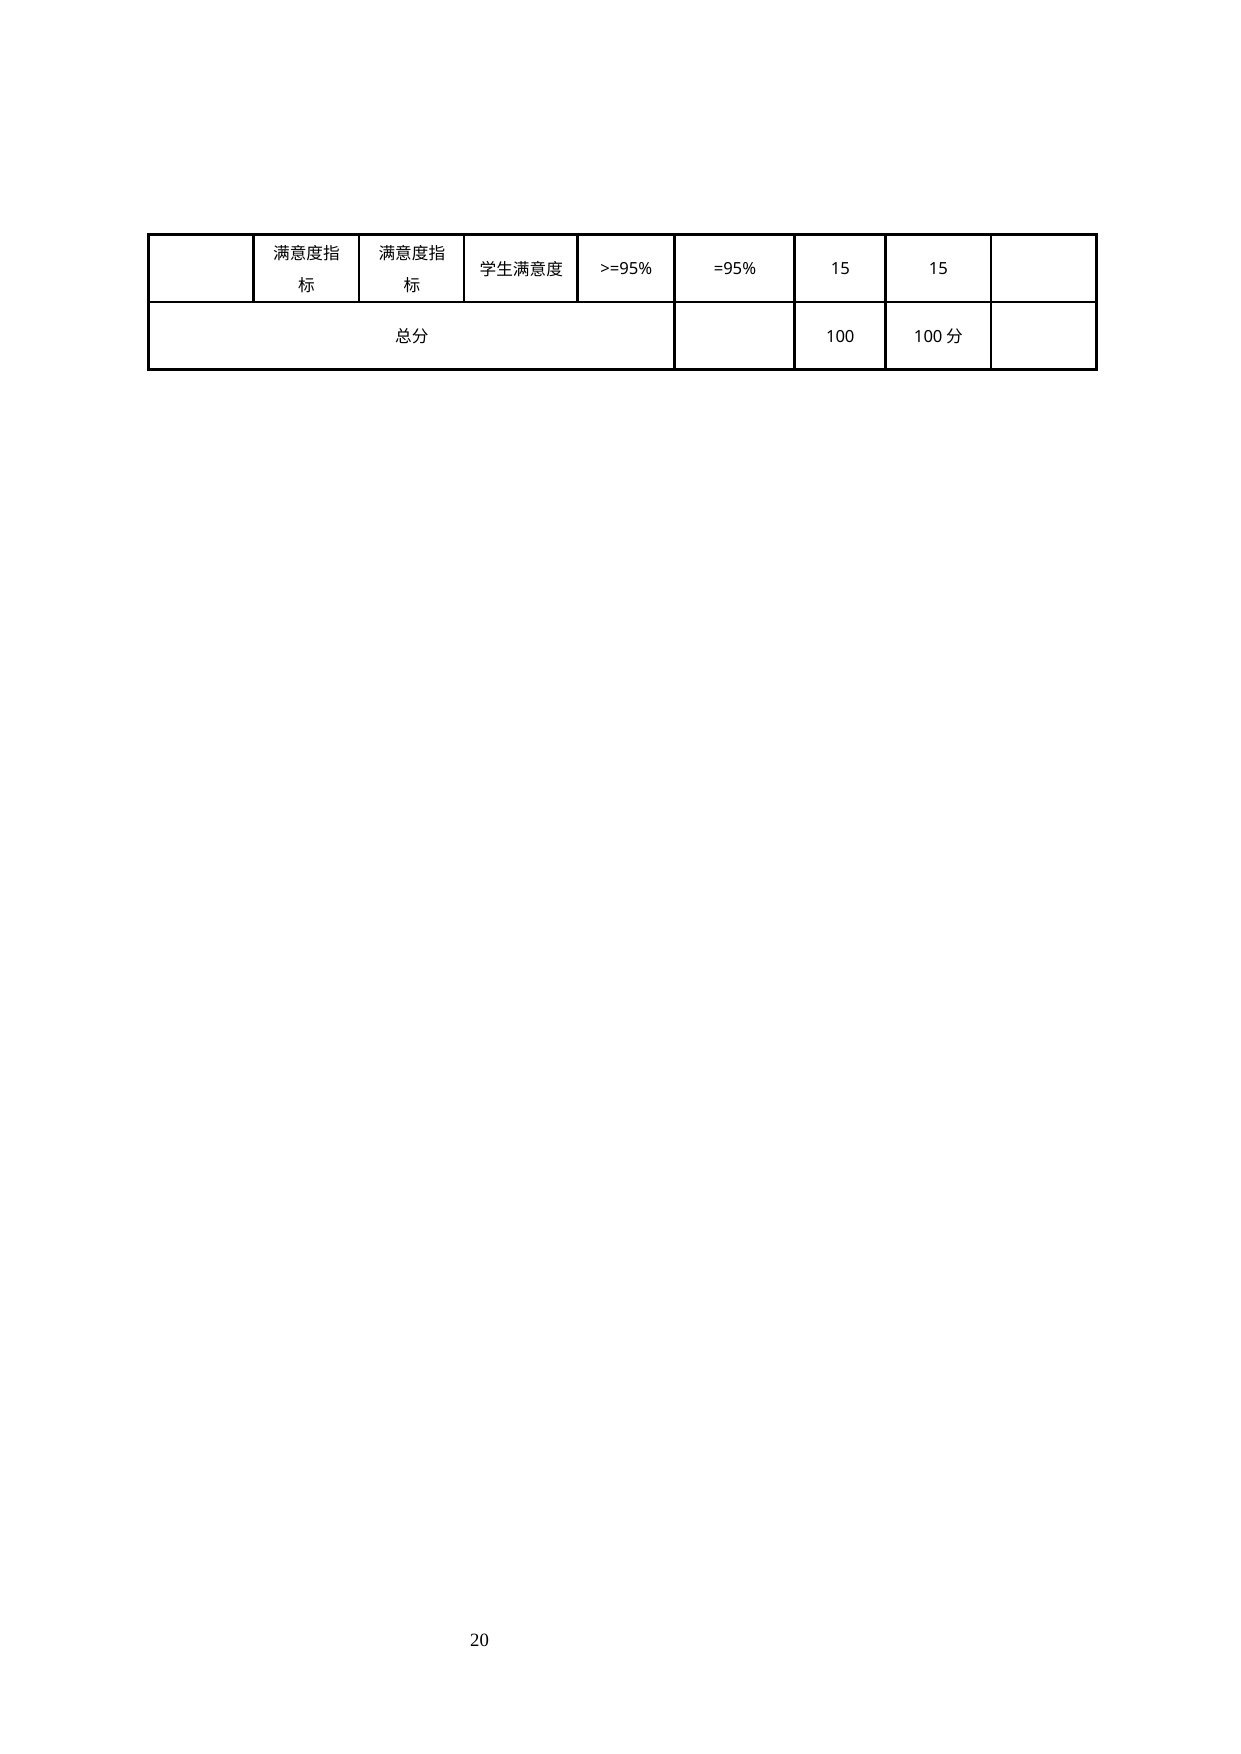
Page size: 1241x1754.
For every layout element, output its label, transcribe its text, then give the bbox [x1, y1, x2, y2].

table_cell 15 [887, 236, 990, 301]
table_cell 总分 [150, 303, 673, 368]
table_cell 100分 [887, 303, 990, 368]
table_cell >=95% [579, 236, 673, 301]
table_cell 学生满意度 [465, 236, 576, 301]
table_cell [992, 236, 1095, 301]
table_cell [992, 303, 1095, 368]
table_cell 15 [796, 236, 884, 301]
table_cell [676, 303, 793, 368]
table_cell 满意度指标 [360, 236, 463, 301]
table_cell 100 [796, 303, 884, 368]
table_cell =95% [676, 236, 793, 301]
table_cell 满意度指标 [255, 236, 358, 301]
